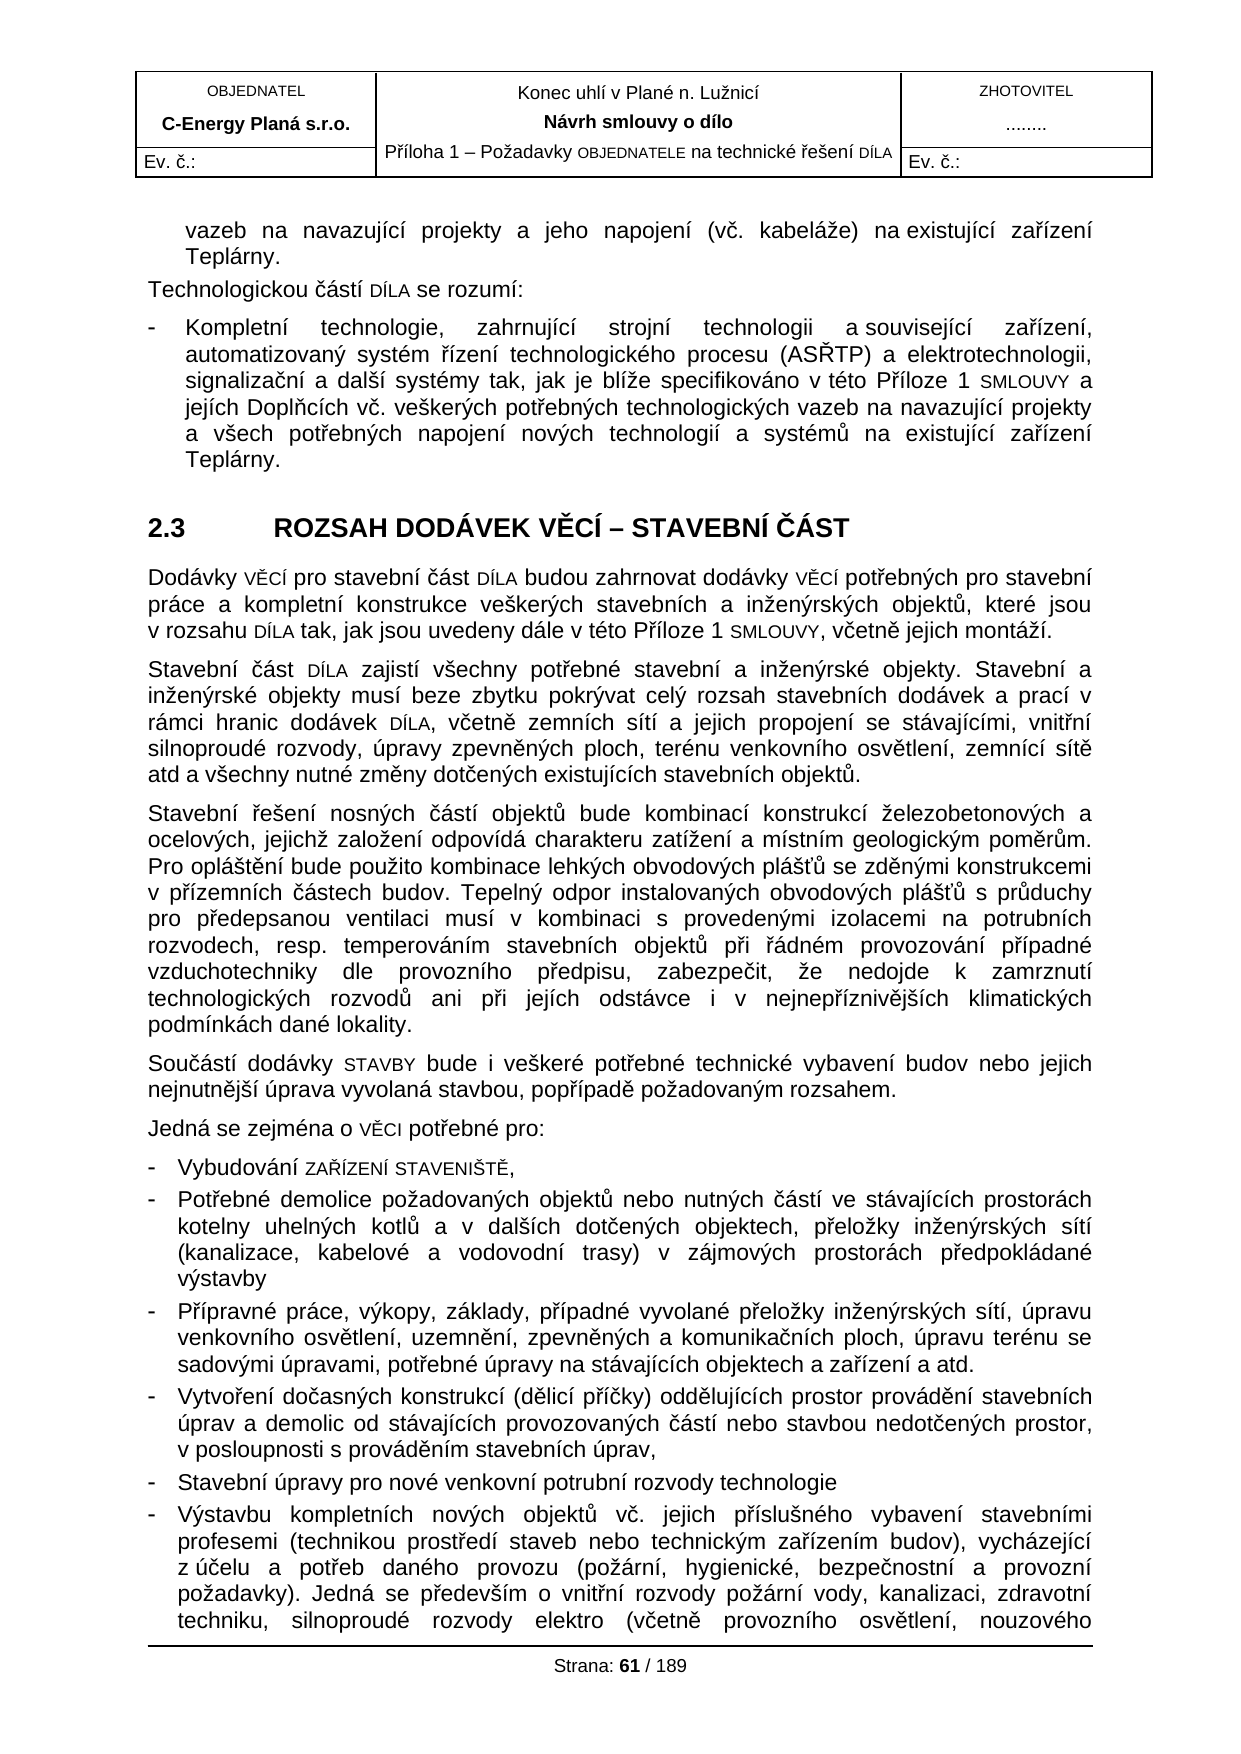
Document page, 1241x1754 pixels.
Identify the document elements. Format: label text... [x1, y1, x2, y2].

text Stavební část díla zajistí všechny potřebné stavební a inženýrské objekty. Stavební a inženýrské objekty musí beze zbytku pokrývat celý rozsah stavebních dodávek a prací v rámci hranic dodávek díla, včetně zemních sítí a jejich propojení se stávajícími, vnitřní silnoproudé rozvody, úpravy zpevněných ploch, terénu venkovního osvětlení, zemnící sítě atd a všechny nutné změny dotčených existujících stavebních objektů. [148, 656, 1093, 787]
list  Přípravné práce, výkopy, základy, případné vyvolané přeložky inženýrských sítí, úpravu venkovního osvětlení, uzemnění, zpevněných a komunikačních ploch, úpravu terénu se sadovými úpravami, potřebné úpravy na stávajících objektech a zařízení a atd. [148, 1298, 1093, 1377]
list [148, 217, 1093, 269]
text Jedná se zejména o věci potřebné pro: [148, 1115, 1093, 1141]
list  Stavební úpravy pro nové venkovní potrubní rozvody technologie [148, 1469, 1093, 1495]
text Součástí dodávky stavby bude i veškeré potřebné technické vybavení budov nebo jejich nejnutnější úprava vyvolaná stavbou, popřípadě požadovaným rozsahem. [148, 1050, 1093, 1102]
text Dodávky věcí pro stavební část díla budou zahrnovat dodávky věcí potřebných pro stavební práce a kompletní konstrukce veškerých stavebních a inženýrských objektů, které jsou v rozsahu díla tak, jak jsou uvedeny dále v této Příloze 1 smlouvy, včetně jejich montáží. [148, 564, 1093, 643]
list  Kompletní technologie, zahrnující strojní technologii a související zařízení, automatizovaný systém řízení technologického procesu (ASŘTP) a elektrotechnologii, signalizační a další systémy tak, jak je blíže specifikováno v této Příloze 1 smlouvy a jejích Doplňcích vč. veškerých potřebných technologických vazeb na navazující projekty a všech potřebných napojení nových technologií a systémů na existující zařízení Teplárny. [148, 314, 1093, 472]
text Stavební řešení nosných částí objektů bude kombinací konstrukcí železobetonových a ocelových, jejichž založení odpovídá charakteru zatížení a místním geologickým poměrům. Pro opláštění bude použito kombinace lehkých obvodových plášťů se zděnými konstrukcemi v přízemních částech budov. Tepelný odpor instalovaných obvodových plášťů s průduchy pro předepsanou ventilaci musí v kombinaci s provedenými izolacemi na potrubních rozvodech, resp. temperováním stavebních objektů při řádném provozování případné vzduchotechniky dle provozního předpisu, zabezpečit, že nedojde k zamrznutí technologických rozvodů ani při jejích odstávce i v nejnepříznivějších klimatických podmínkách dané lokality. [148, 800, 1093, 1037]
list  Potřebné demolice požadovaných objektů nebo nutných částí ve stávajících prostorách kotelny uhelných kotlů a v dalších dotčených objektech, přeložky inženýrských sítí (kanalizace, kabelové a vodovodní trasy) v zájmových prostorách předpokládané výstavby [148, 1186, 1093, 1292]
list  Vybudování zařízení staveniště, [148, 1154, 1093, 1180]
text Technologickou částí díla se rozumí: [148, 276, 1093, 302]
list  Vytvoření dočasných konstrukcí (dělicí příčky) oddělujících prostor provádění stavebních úprav a demolic od stávajících provozovaných částí nebo stavbou nedotčených prostor, v posloupnosti s prováděním stavebních úprav, [148, 1383, 1093, 1462]
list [148, 1501, 1093, 1633]
subtitle 2.3 Rozsah dodávek VĚCÍ – stavební část [148, 512, 1093, 543]
